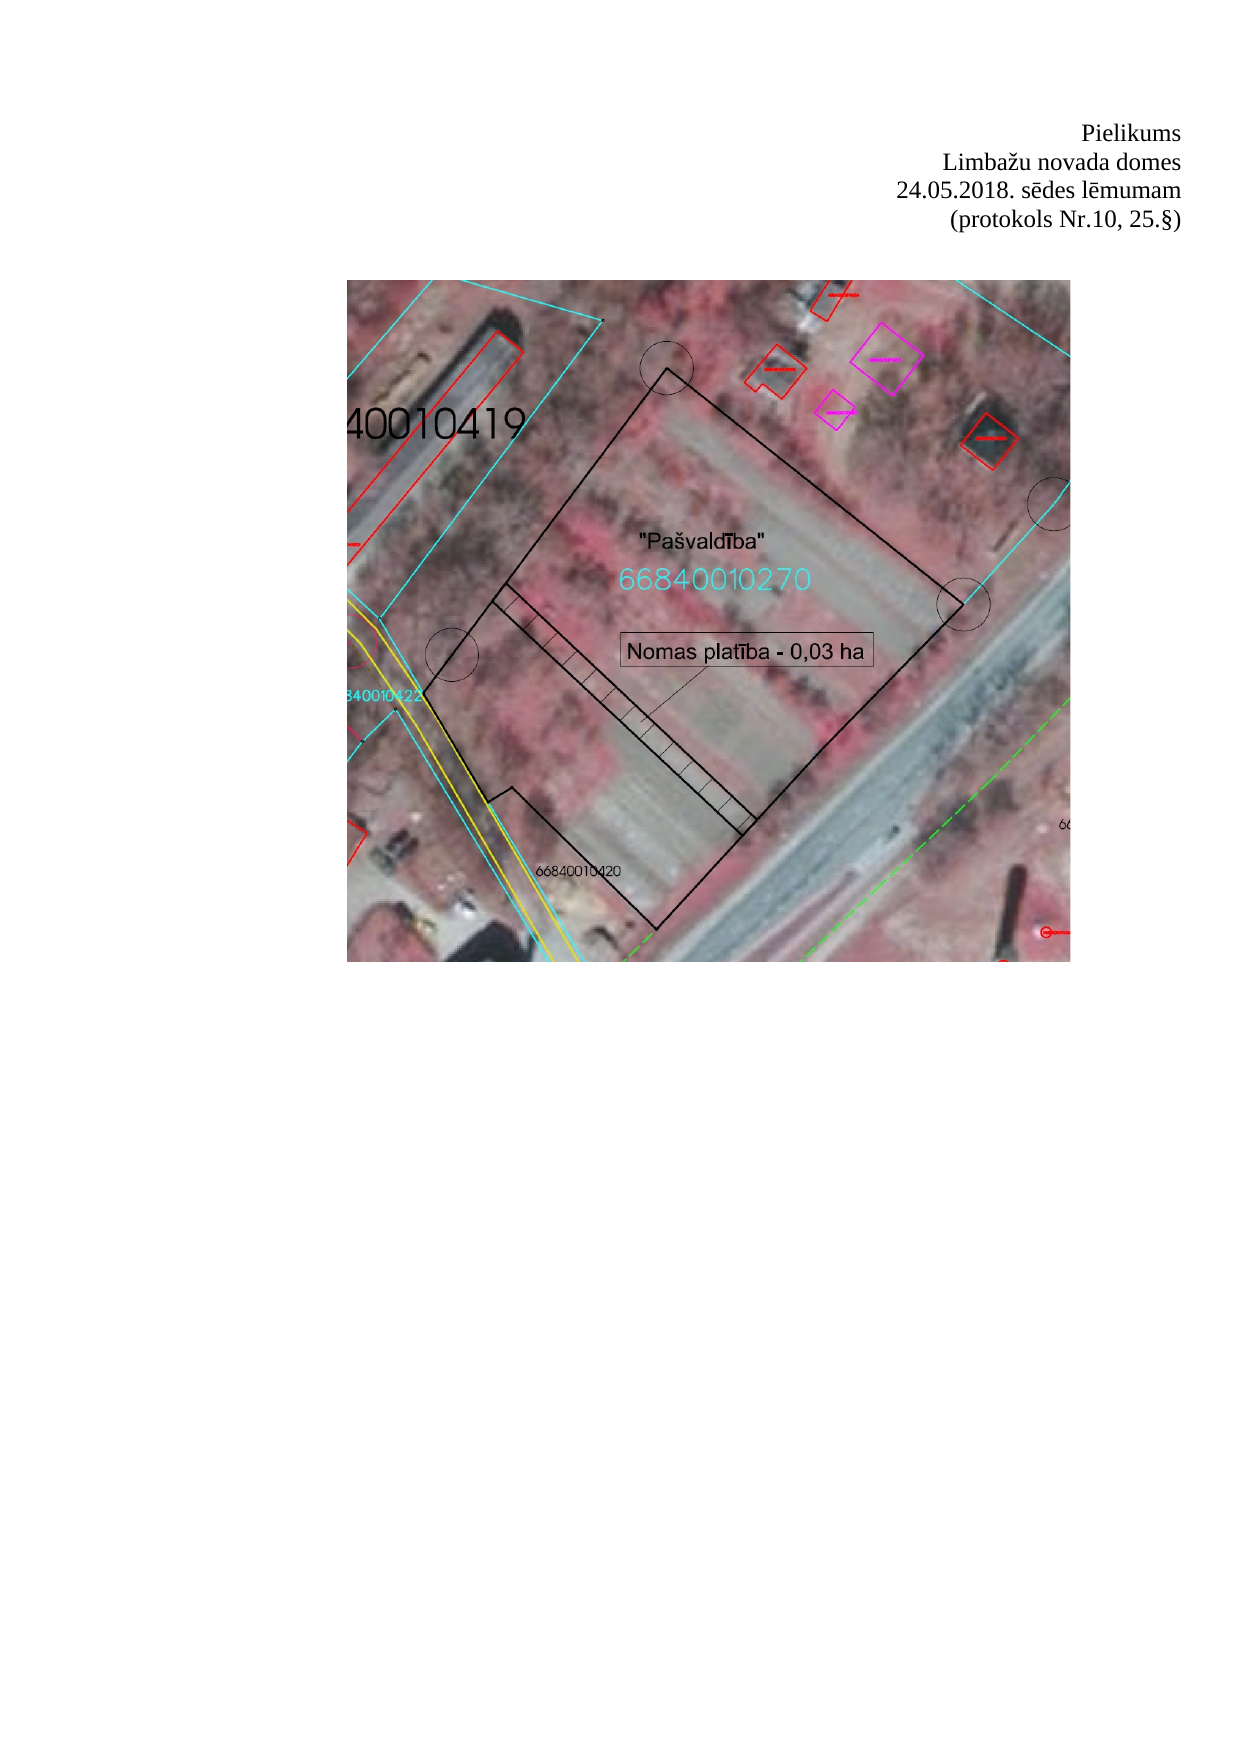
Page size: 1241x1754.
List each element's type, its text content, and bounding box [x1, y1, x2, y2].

text (protokols Nr.10, 25.§) [177, 204, 1181, 233]
text Limbažu novada domes [177, 147, 1181, 176]
picture [347, 280, 1071, 962]
text 24.05.2018. sēdes lēmumam [177, 176, 1181, 204]
text Pielikums [177, 118, 1181, 147]
